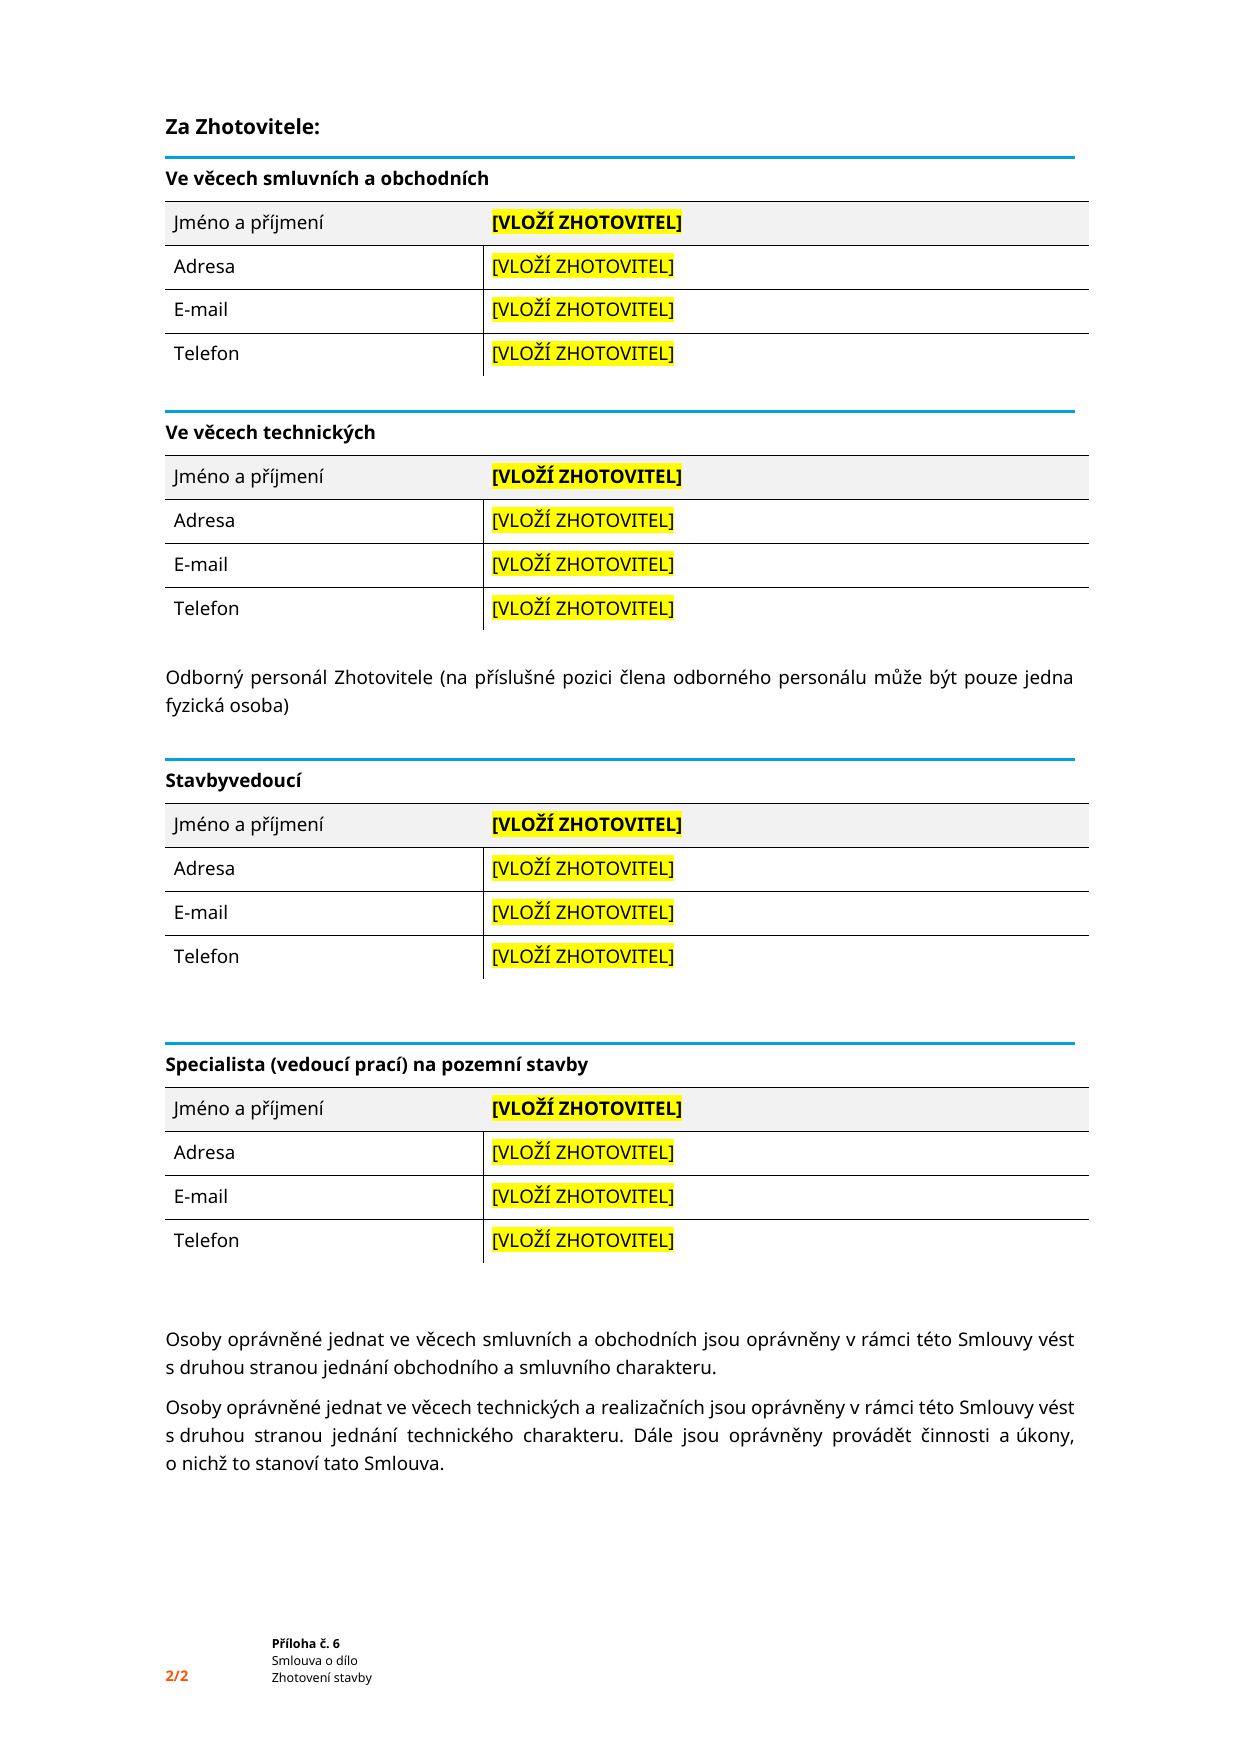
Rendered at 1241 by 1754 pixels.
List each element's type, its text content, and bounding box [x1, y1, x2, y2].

table_cell Telefon [165, 936, 483, 979]
table_header [VLOŽÍ ZHOTOVITEL] [484, 456, 1089, 499]
table_cell Adresa [165, 246, 483, 288]
text Odborný personál Zhotovitele (na příslušné pozici člena odborného personálu může být pouze jedna fyzická osoba) [165, 664, 1075, 718]
table_header [VLOŽÍ ZHOTOVITEL] [484, 1088, 1089, 1131]
table_cell E-mail [165, 892, 483, 935]
table_cell E-mail [165, 1176, 483, 1219]
table_cell [VLOŽÍ ZHOTOVITEL] [484, 246, 1089, 288]
table_cell [VLOŽÍ ZHOTOVITEL] [484, 848, 1089, 891]
table_cell Adresa [165, 1132, 483, 1175]
table_header Jméno a příjmení [165, 456, 484, 499]
table_cell [VLOŽÍ ZHOTOVITEL] [484, 1132, 1089, 1175]
table_cell [VLOŽÍ ZHOTOVITEL] [484, 892, 1089, 935]
table_header [VLOŽÍ ZHOTOVITEL] [484, 202, 1089, 245]
table_cell Telefon [165, 588, 483, 630]
table_cell [VLOŽÍ ZHOTOVITEL] [484, 290, 1089, 332]
table_cell Telefon [165, 334, 483, 376]
table_cell [VLOŽÍ ZHOTOVITEL] [484, 334, 1089, 376]
table_cell [VLOŽÍ ZHOTOVITEL] [484, 500, 1089, 543]
text Ve věcech smluvních a obchodních [165, 159, 1075, 191]
table_header [VLOŽÍ ZHOTOVITEL] [484, 804, 1089, 847]
table_cell Adresa [165, 848, 483, 891]
table_cell E-mail [165, 290, 483, 332]
table_header Jméno a příjmení [165, 202, 484, 245]
text Za Zhotovitele: [165, 112, 1075, 141]
text Osoby oprávněné jednat ve věcech technických a realizačních jsou oprávněny v rámci této Smlouvy vést s druhou stranou jednání technického charakteru. Dále jsou oprávněny provádět činnosti a úkony, o nichž to stanoví tato Smlouva. [165, 1394, 1075, 1476]
text Osoby oprávněné jednat ve věcech smluvních a obchodních jsou oprávněny v rámci této Smlouvy vést s druhou stranou jednání obchodního a smluvního charakteru. [165, 1326, 1075, 1379]
text Ve věcech technických [165, 413, 1075, 445]
table_cell [VLOŽÍ ZHOTOVITEL] [484, 936, 1089, 979]
table_cell [VLOŽÍ ZHOTOVITEL] [484, 544, 1089, 587]
text Stavbyvedoucí [165, 761, 1075, 793]
table_cell Telefon [165, 1220, 483, 1262]
table_cell Adresa [165, 500, 483, 543]
table_header Jméno a příjmení [165, 1088, 484, 1131]
table_cell [VLOŽÍ ZHOTOVITEL] [484, 1176, 1089, 1219]
table_cell E-mail [165, 544, 483, 587]
table_cell [VLOŽÍ ZHOTOVITEL] [484, 588, 1089, 630]
text Specialista (vedoucí prací) na pozemní stavby [165, 1045, 1075, 1077]
table_cell [VLOŽÍ ZHOTOVITEL] [484, 1220, 1089, 1262]
table_header Jméno a příjmení [165, 804, 484, 847]
